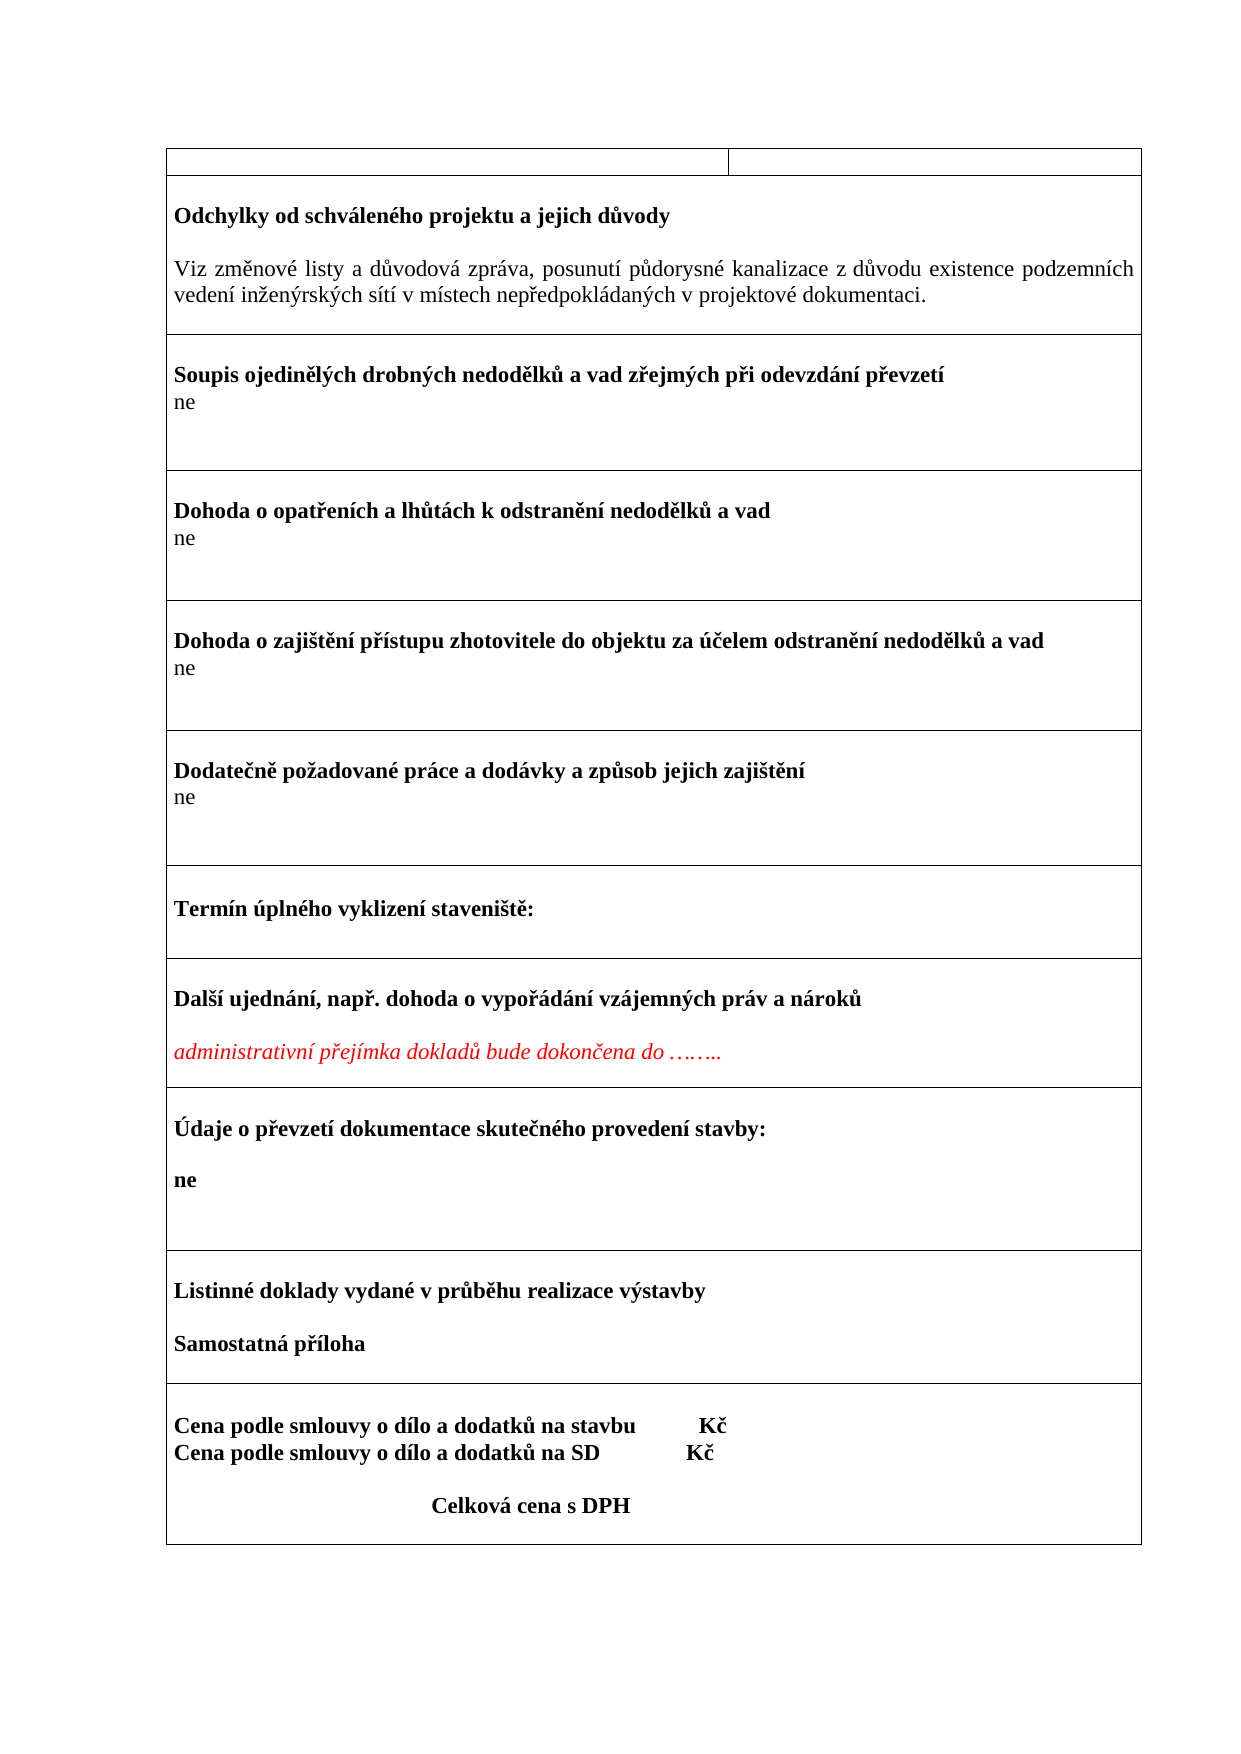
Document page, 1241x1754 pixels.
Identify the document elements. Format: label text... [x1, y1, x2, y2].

table_cell Soupis ojedinělých drobných nedodělků a vad zřejmých při odevzdání převzetí ne [167, 335, 1141, 470]
table_cell Dohoda o opatřeních a lhůtách k odstranění nedodělků a vad ne [167, 471, 1141, 600]
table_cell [167, 149, 728, 175]
table_cell Listinné doklady vydané v průběhu realizace výstavby Samostatná příloha [167, 1251, 1141, 1383]
table_cell Cena podle smlouvy o dílo a dodatků na stavbu Kč Cena podle smlouvy o dílo a dodatků na SD Kč Celková cena s DPH [167, 1384, 1141, 1544]
table_cell Dohoda o zajištění přístupu zhotovitele do objektu za účelem odstranění nedodělků a vad ne [167, 601, 1141, 729]
table_cell Další ujednání, např. dohoda o vypořádání vzájemných práv a nároků administrativní přejímka dokladů bude dokončena do …….. [167, 959, 1141, 1087]
table_cell Odchylky od schváleného projektu a jejich důvody Viz změnové listy a důvodová zpráva, posunutí půdorysné kanalizace z důvodu existence podzemních vedení inženýrských sítí v místech nepředpokládaných v projektové dokumentaci. [167, 176, 1141, 334]
table_cell Údaje o převzetí dokumentace skutečného provedení stavby: ne [167, 1088, 1141, 1250]
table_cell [729, 149, 1141, 175]
table_cell Dodatečně požadované práce a dodávky a způsob jejich zajištění ne [167, 731, 1141, 865]
table_cell Termín úplného vyklizení staveniště: [167, 866, 1141, 958]
